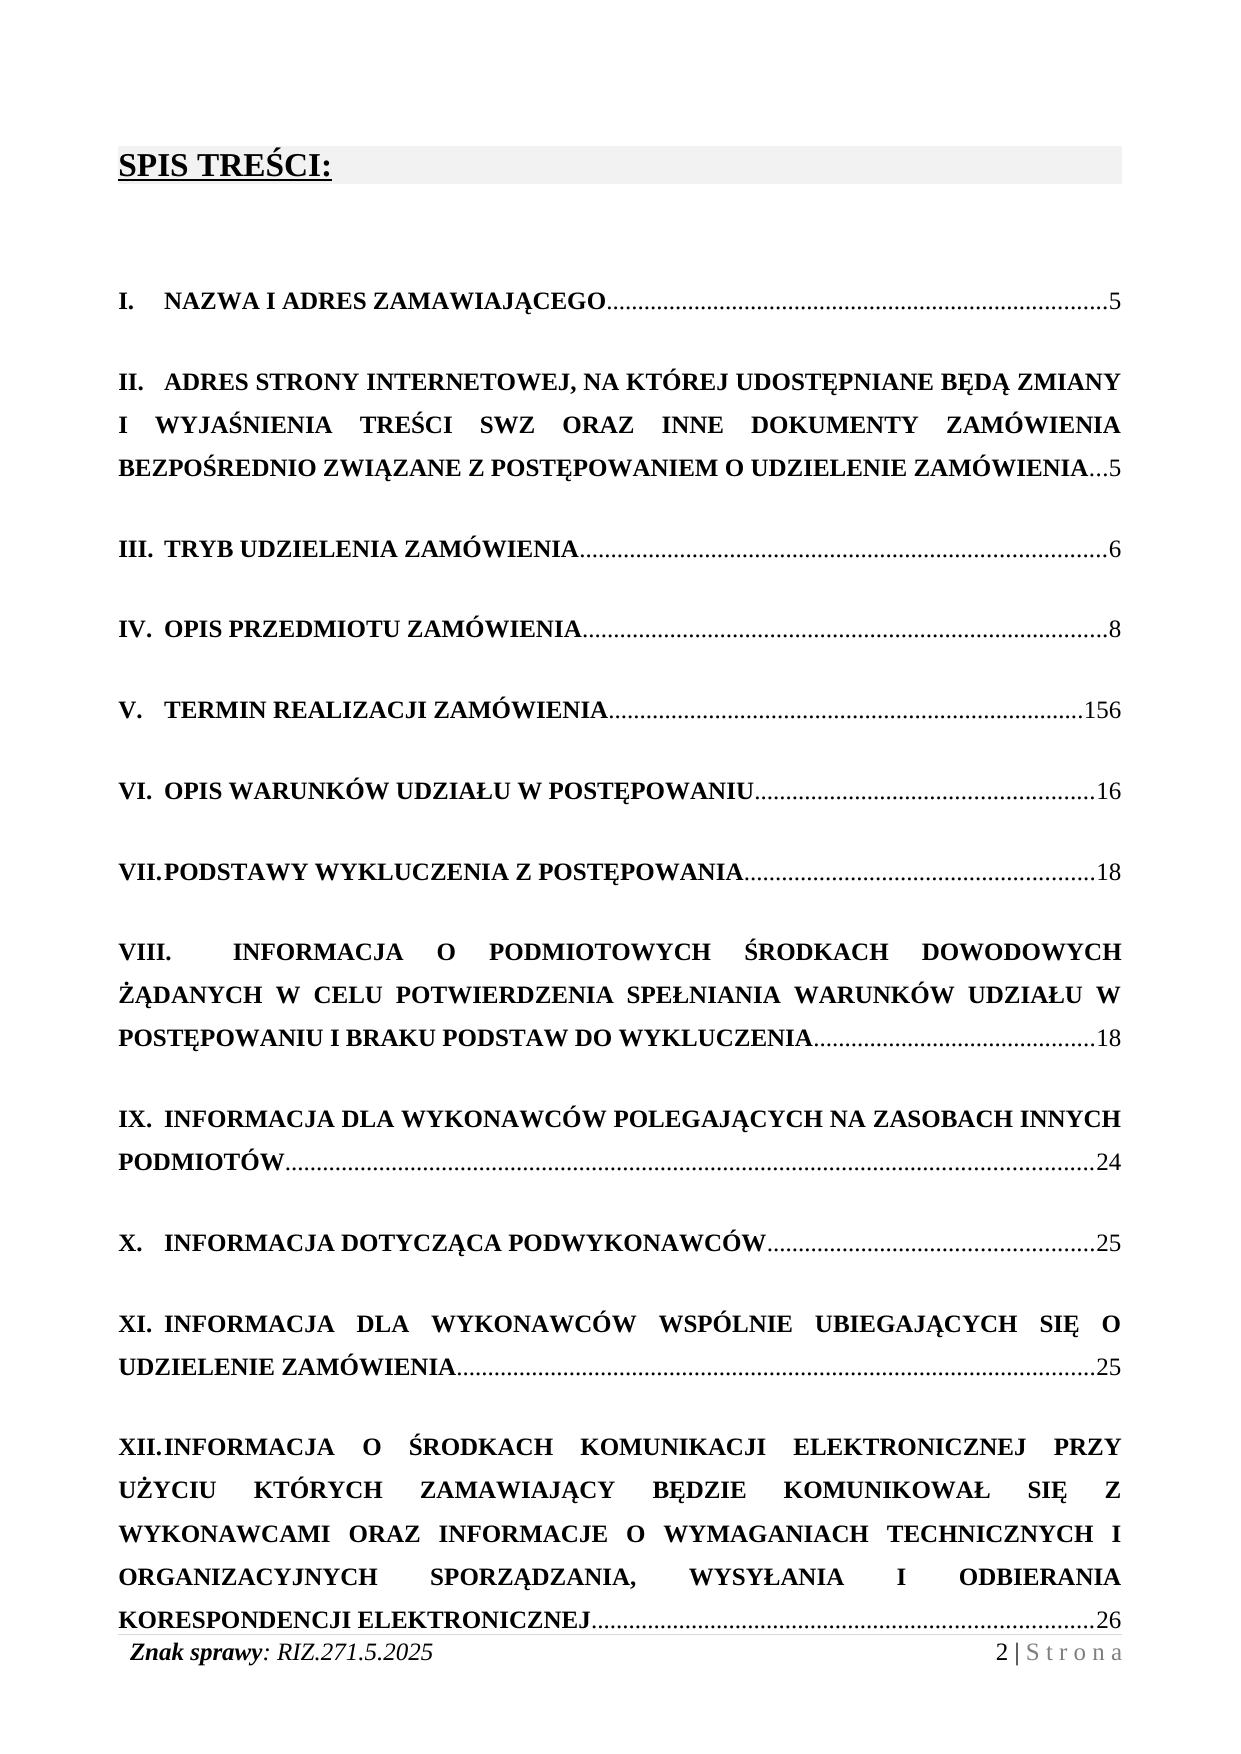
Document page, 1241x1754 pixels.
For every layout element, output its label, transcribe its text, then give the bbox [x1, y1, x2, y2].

text SPIS TREŚCI: [118, 146, 1122, 184]
